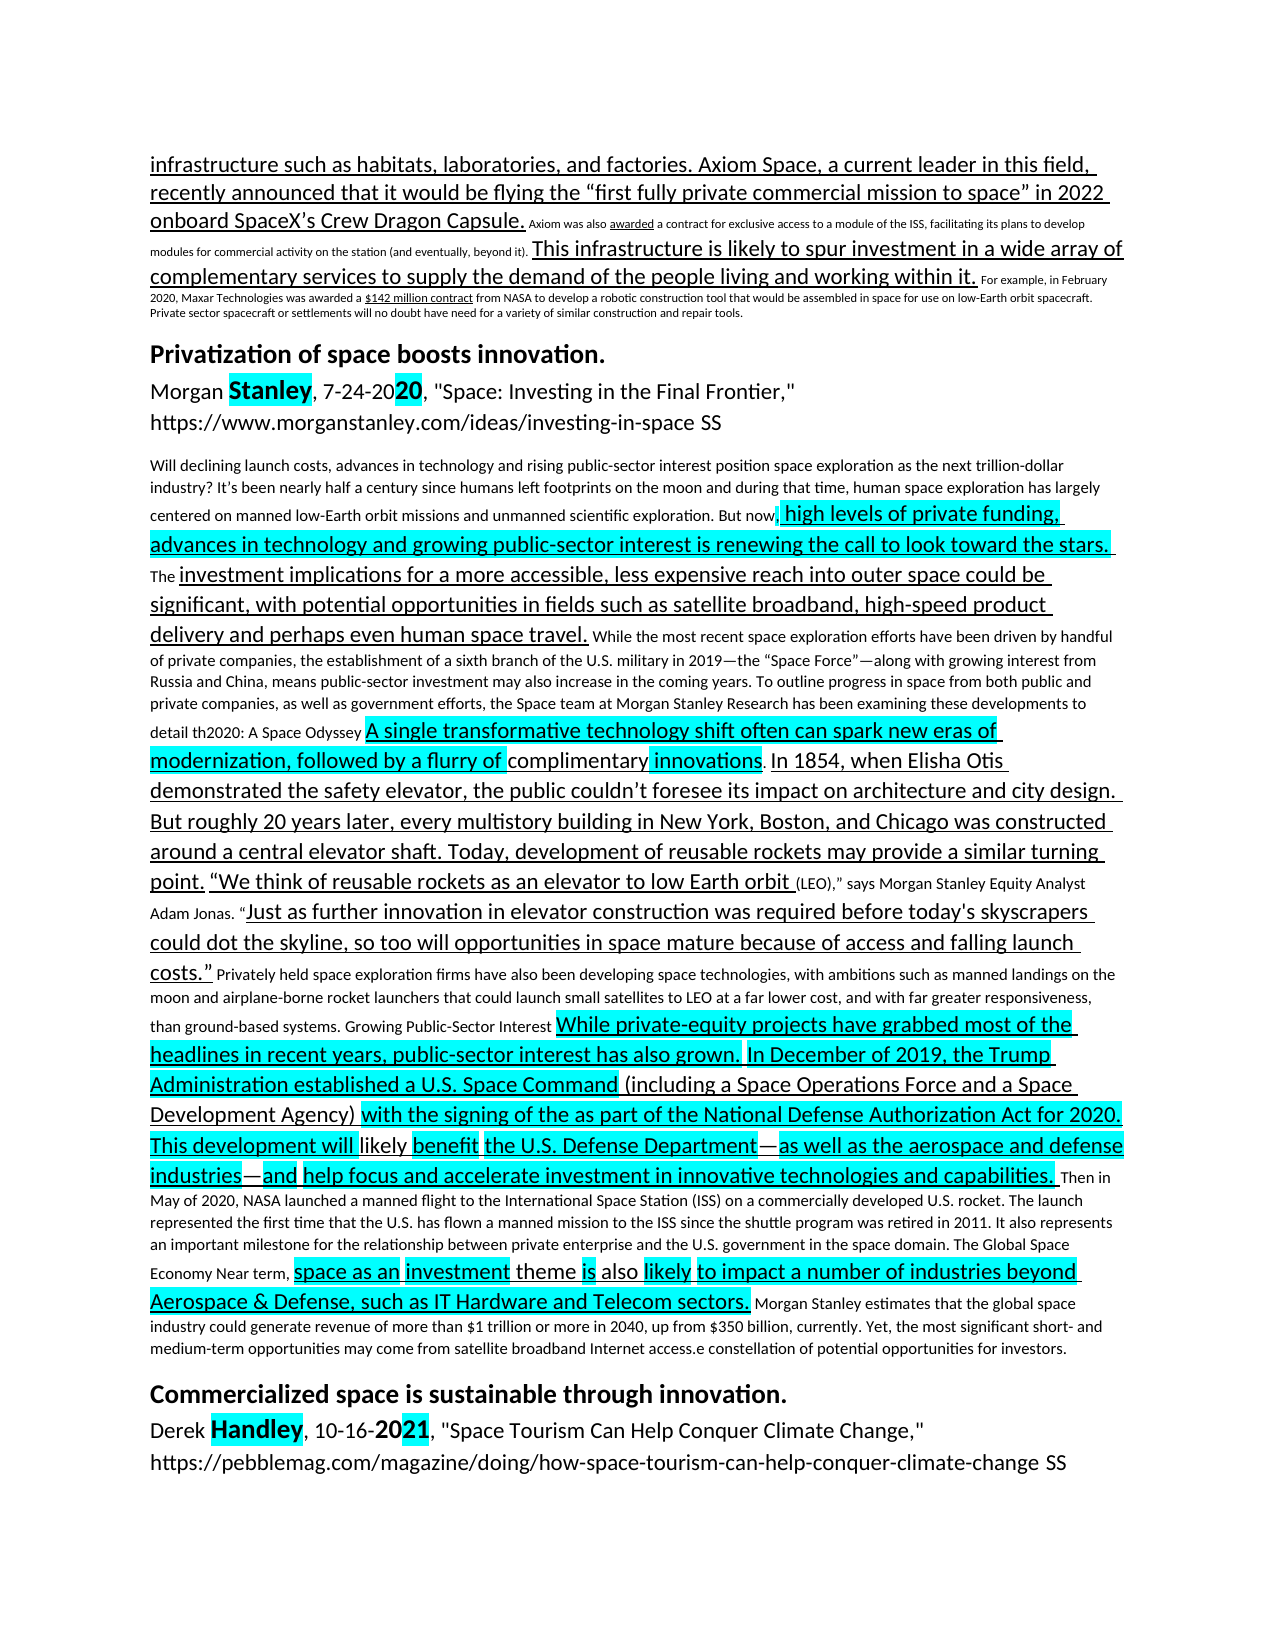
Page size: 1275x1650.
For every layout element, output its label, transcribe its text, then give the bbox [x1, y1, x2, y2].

text Derek Handley, 10-16-2021, "Space Tourism Can Help Conquer Climate Change," https://pebblemag.com/magazine/doing/how-space-tourism-can-help-conquer-climate-change SS [150, 1413, 1125, 1476]
subtitle Commercialized space is sustainable through innovation. [150, 1377, 1125, 1410]
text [150, 150, 1125, 321]
subtitle Privatization of space boosts innovation. [150, 337, 1125, 370]
text Will declining launch costs, advances in technology and rising public-sector interest position space exploration as the next trillion-dollar industry? It’s been nearly half a century since humans left footprints on the moon and during that time, human space exploration has largely centered on manned low-Earth orbit missions and unmanned scientific exploration. But now, high levels of private funding, advances in technology and growing public-sector interest is renewing the call to look toward the stars. The investment implications for a more accessible, less expensive reach into outer space could be significant, with potential opportunities in fields such as satellite broadband, high-speed product delivery and perhaps even human space travel. While the most recent space exploration efforts have been driven by handful of private companies, the establishment of a sixth branch of the U.S. military in 2019—the “Space Force”—along with growing interest from Russia and China, means public-sector investment may also increase in the coming years. To outline progress in space from both public and private companies, as well as government efforts, the Space team at Morgan Stanley Research has been examining these developments to detail th2020: A Space Odyssey A single transformative technology shift often can spark new eras of modernization, followed by a flurry of complimentary innovations. In 1854, when Elisha Otis demonstrated the safety elevator, the public couldn’t foresee its impact on architecture and city design. But roughly 20 years later, every multistory building in New York, Boston, and Chicago was constructed around a central elevator shaft. Today, development of reusable rockets may provide a similar turning point. “We think of reusable rockets as an elevator to low Earth orbit (LEO),” says Morgan Stanley Equity Analyst Adam Jonas. “Just as further innovation in elevator construction was required before today's skyscrapers could dot the skyline, so too will opportunities in space mature because of access and falling launch costs.” Privately held space exploration firms have also been developing space technologies, with ambitions such as manned landings on the moon and airplane-borne rocket launchers that could launch small satellites to LEO at a far lower cost, and with far greater responsiveness, than ground-based systems. Growing Public-Sector Interest While private-equity projects have grabbed most of the headlines in recent years, public-sector interest has also grown. In December of 2019, the Trump Administration established a U.S. Space Command (including a Space Operations Force and a Space Development Agency) with the signing of the as part of the National Defense Authorization Act for 2020. This development will likely benefit the U.S. Defense Department—as well as the aerospace and defense industries—and help focus and accelerate investment in innovative technologies and capabilities. Then in May of 2020, NASA launched a manned flight to the International Space Station (ISS) on a commercially developed U.S. rocket. The launch represented the first time that the U.S. has flown a manned mission to the ISS since the shuttle program was retired in 2011. It also represents an important milestone for the relationship between private enterprise and the U.S. government in the space domain. The Global Space Economy Near term, space as an investment theme is also likely to impact a number of industries beyond Aerospace & Defense, such as IT Hardware and Telecom sectors. Morgan Stanley estimates that the global space industry could generate revenue of more than $1 trillion or more in 2040, up from $350 billion, currently. Yet, the most significant short- and medium-term opportunities may come from satellite broadband Internet access.e constellation of potential opportunities for investors. [150, 455, 1125, 1359]
text Morgan Stanley, 7-24-2020, "Space: Investing in the Final Frontier," https://www.morganstanley.com/ideas/investing-in-space SS [150, 373, 1125, 436]
